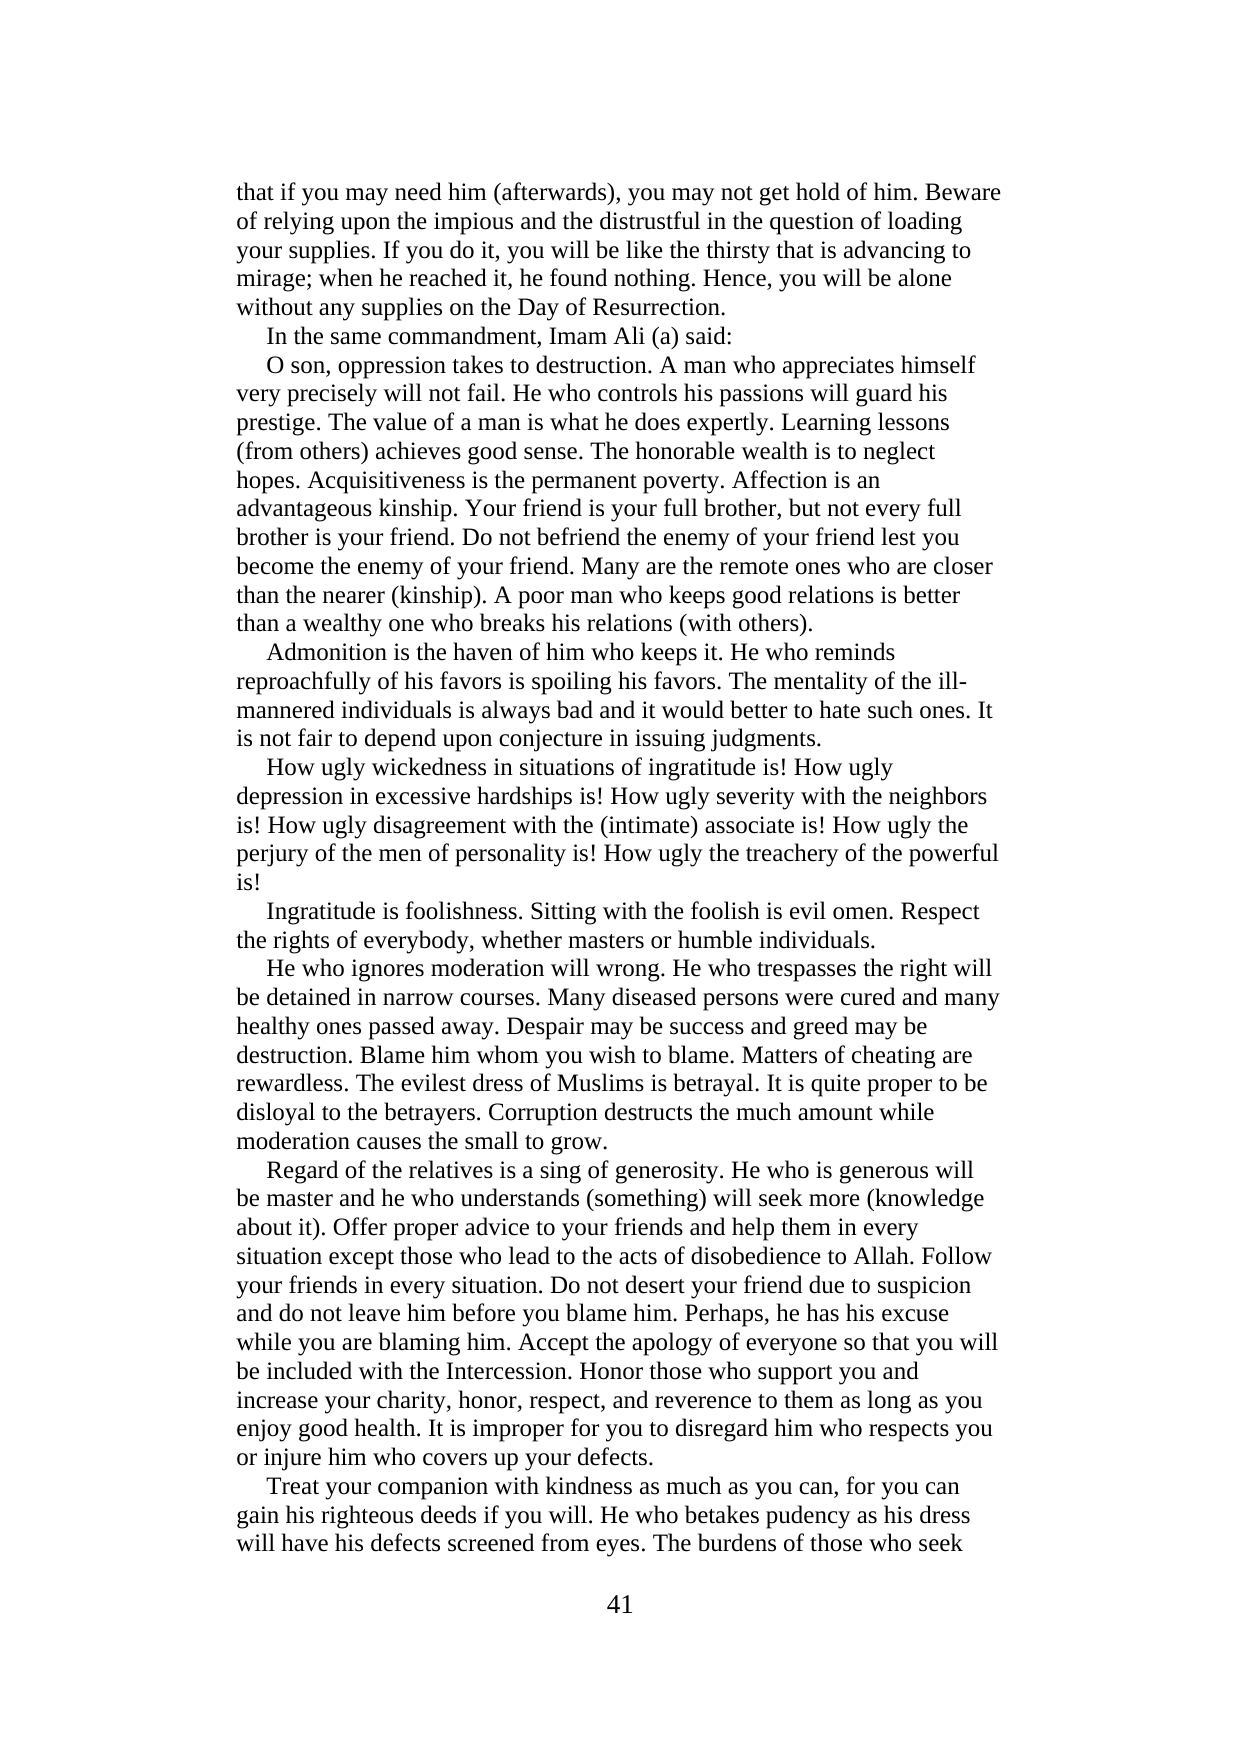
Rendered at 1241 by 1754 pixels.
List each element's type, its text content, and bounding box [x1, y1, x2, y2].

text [236, 177, 1004, 321]
text Regard of the relatives is a sing of generosity. He who is generous will be master and he who understands (something) will seek more (knowledge about it). Offer proper advice to your friends and help them in every situation except those who lead to the acts of disobedience to Allah. Follow your friends in every situation. Do not desert your friend due to suspicion and do not leave him before you blame him. Perhaps, he has his excuse while you are blaming him. Accept the apology of everyone so that you will be included with the Intercession. Honor those who support you and increase your charity, honor, respect, and reverence to them as long as you enjoy good health. It is improper for you to disregard him who respects you or injure him who covers up your defects. [236, 1155, 1004, 1471]
text He who ignores moderation will wrong. He who trespasses the right will be detained in narrow courses. Many diseased persons were cured and many healthy ones passed away. Despair may be success and greed may be destruction. Blame him whom you wish to blame. Matters of cheating are rewardless. The evilest dress of Muslims is betrayal. It is quite proper to be disloyal to the betrayers. Corruption destructs the much amount while moderation causes the small to grow. [236, 953, 1004, 1155]
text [236, 1471, 1004, 1557]
text In the same commandment, Imam Ali (a) said: [236, 321, 1004, 350]
text O son, oppression takes to destruction. A man who appreciates himself very precisely will not fail. He who controls his passions will guard his prestige. The value of a man is what he does expertly. Learning lessons (from others) achieves good sense. The honorable wealth is to neglect hopes. Acquisitiveness is the permanent poverty. Affection is an advantageous kinship. Your friend is your full brother, but not every full brother is your friend. Do not befriend the enemy of your friend lest you become the enemy of your friend. Many are the remote ones who are closer than the nearer (kinship). A poor man who keeps good relations is better than a wealthy one who breaks his relations (with others). [236, 350, 1004, 637]
text How ugly wickedness in situations of ingratitude is! How ugly depression in excessive hardships is! How ugly severity with the neighbors is! How ugly disagreement with the (intimate) associate is! How ugly the perjury of the men of personality is! How ugly the treachery of the powerful is! [236, 752, 1004, 896]
text Ingratitude is foolishness. Sitting with the foolish is evil omen. Respect the rights of everybody, whether masters or humble individuals. [236, 896, 1004, 953]
text Admonition is the haven of him who keeps it. He who reminds reproachfully of his favors is spoiling his favors. The mentality of the ill-mannered individuals is always bad and it would better to hate such ones. It is not fair to depend upon conjecture in issuing judgments. [236, 637, 1004, 752]
